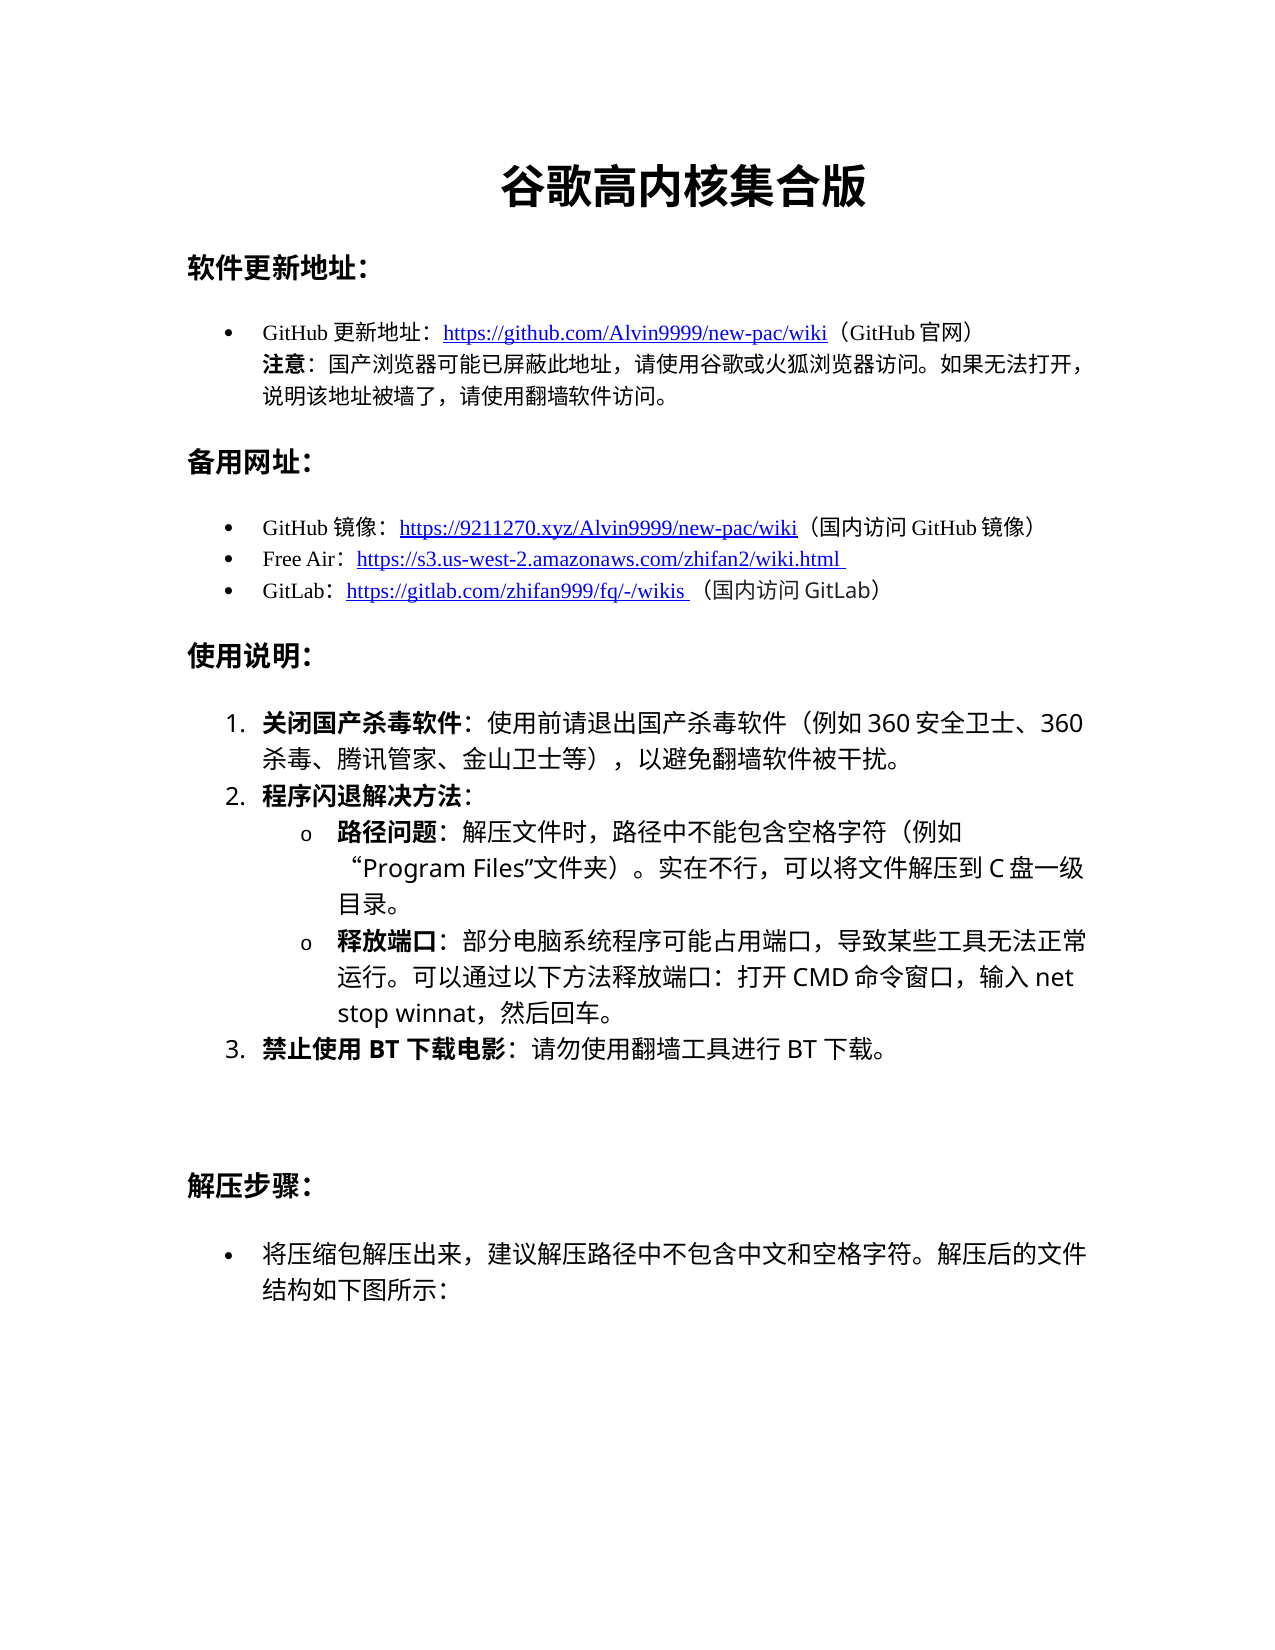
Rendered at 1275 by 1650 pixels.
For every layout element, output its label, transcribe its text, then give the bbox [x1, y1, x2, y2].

list 禁止使用 BT 下载电影：请勿使用翻墙工具进行 BT 下载。 [225, 1030, 1087, 1066]
list 将压缩包解压出来，建议解压路径中不包含中文和空格字符。解压后的文件结构如下图所示： [225, 1234, 1087, 1307]
list Free Air：https://s3.us-west-2.amazonaws.com/zhifan2/wiki.html [357, 541, 1087, 573]
text 使用说明： [187, 634, 1087, 674]
subtitle 软件更新地址： [187, 246, 1087, 286]
list 程序闪退解决方法： [225, 776, 1087, 812]
list 关闭国产杀毒软件：使用前请退出国产杀毒软件（例如360安全卫士、360杀毒、腾讯管家、金山卫士等），以避免翻墙软件被干扰。 [225, 704, 1087, 776]
text 解压步骤： [187, 1164, 1087, 1205]
list GitHub 镜像：https://9211270.xyz/Alvin9999/new-pac/wiki（国内访问GitHub镜像） [225, 509, 1087, 541]
list GitHub 更新地址：https://github.com/Alvin9999/new-pac/wiki（GitHub官网） 注意：国产浏览器可能已屏蔽此地址，请使用谷歌或火狐浏览器访问。如果无法打开，说明该地址被墙了，请使用翻墙软件访问。 [225, 315, 1087, 410]
text 谷歌高内核集合版 [187, 150, 1087, 216]
list GitLab：https://gitlab.com/zhifan999/fq/-/wikis （国内访问GitLab） [225, 573, 712, 604]
subtitle 备用网址： [187, 439, 1087, 480]
list 释放端口：部分电脑系统程序可能占用端口，导致某些工具无法正常运行。可以通过以下方法释放端口：打开CMD命令窗口，输入 net stop winnat，然后回车。 [300, 921, 1087, 1030]
list 路径问题：解压文件时，路径中不能包含空格字符（例如“Program Files”文件夹）。实在不行，可以将文件解压到C盘一级目录。 [300, 812, 1087, 921]
list GitLab：https://gitlab.com/zhifan999/fq/-/wikis （国内访问GitLab） [804, 573, 1087, 604]
